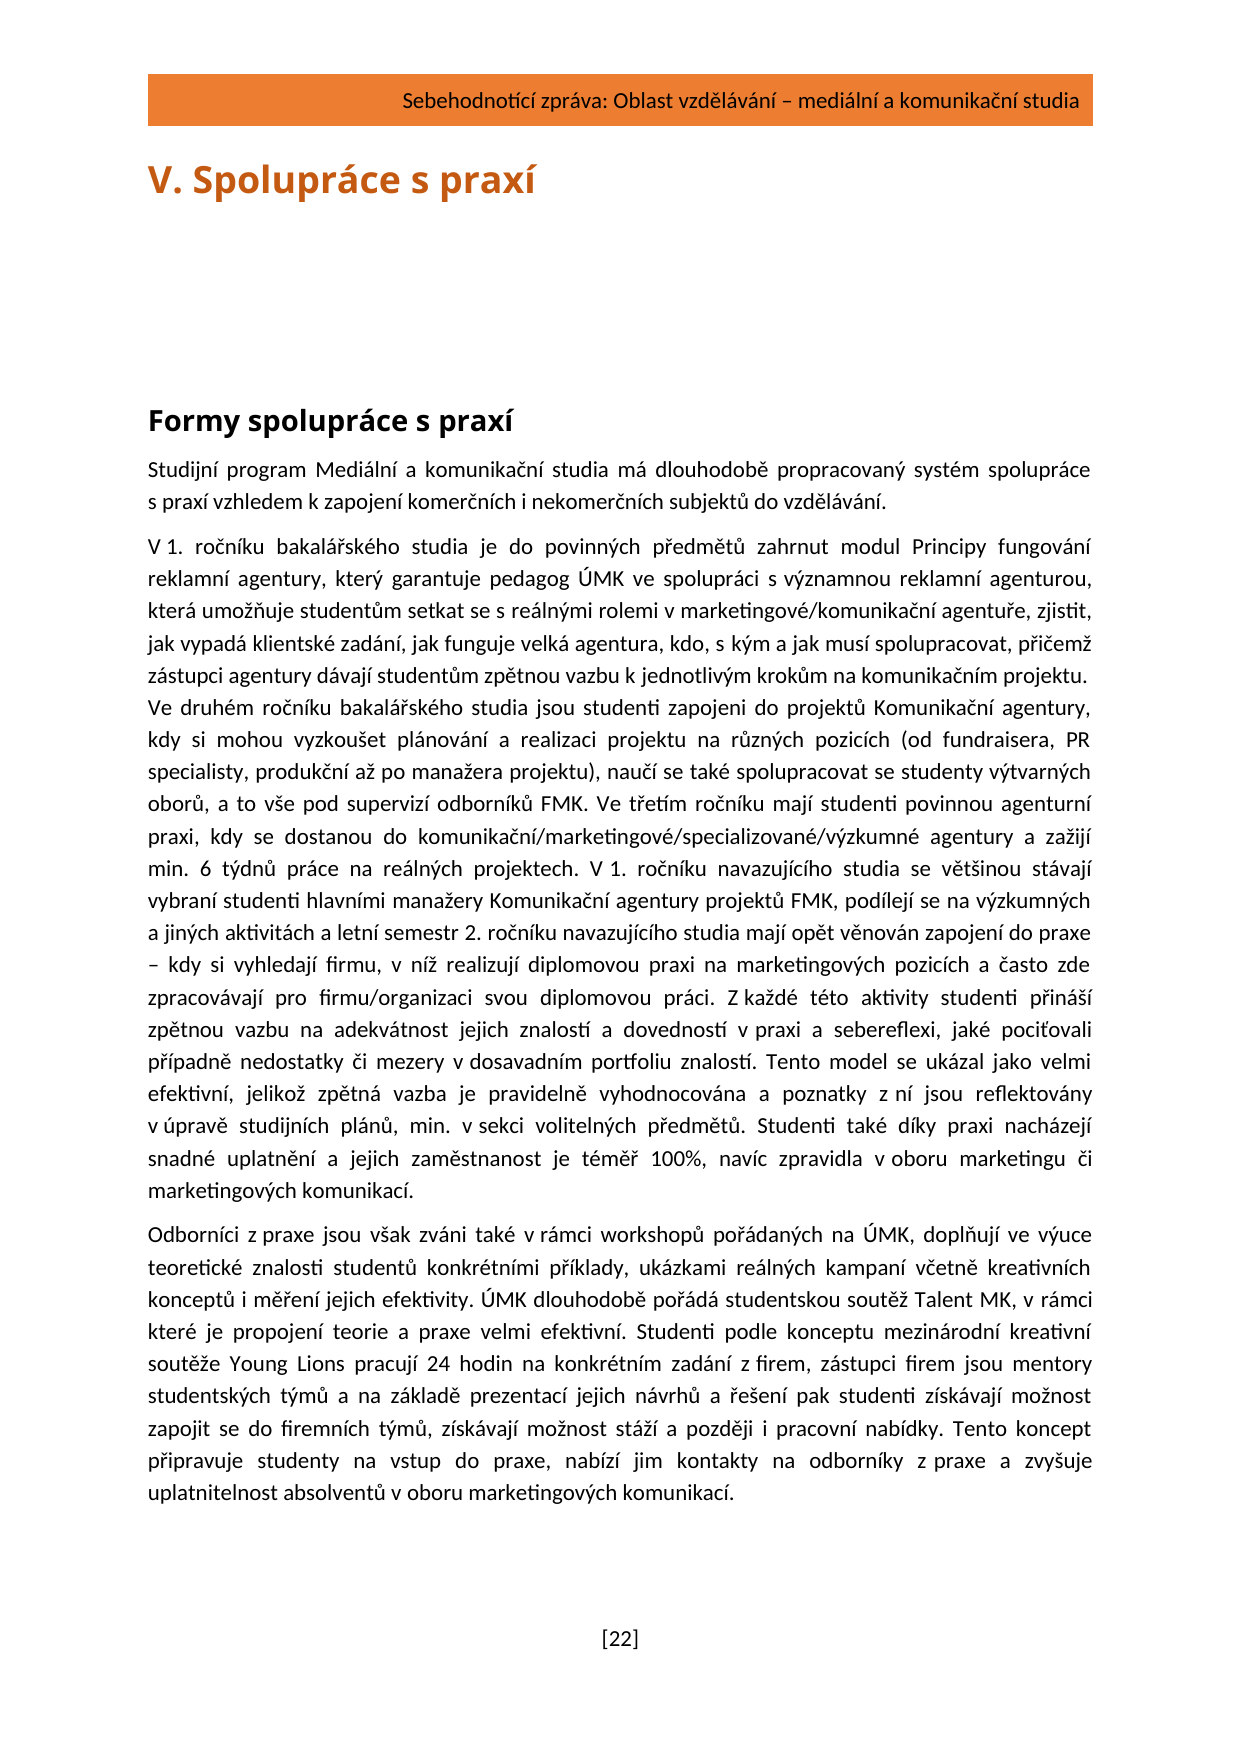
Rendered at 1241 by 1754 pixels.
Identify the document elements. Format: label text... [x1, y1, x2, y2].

text Studijní program Mediální a komunikační studia má dlouhodobě propracovaný systém spolupráce s praxí vzhledem k zapojení komerčních i nekomerčních subjektů do vzdělávání. [148, 455, 1093, 515]
text Odborníci z praxe jsou však zváni také v rámci workshopů pořádaných na ÚMK, doplňují ve výuce teoretické znalosti studentů konkrétními příklady, ukázkami reálných kampaní včetně kreativních konceptů i měření jejich efektivity. ÚMK dlouhodobě pořádá studentskou soutěž Talent MK, v rámci které je propojení teorie a praxe velmi efektivní. Studenti podle konceptu mezinárodní kreativní soutěže Young Lions pracují 24 hodin na konkrétním zadání z firem, zástupci firem jsou mentory studentských týmů a na základě prezentací jejich návrhů a řešení pak studenti získávají možnost zapojit se do firemních týmů, získávají možnost stáží a později i pracovní nabídky. Tento koncept připravuje studenty na vstup do praxe, nabízí jim kontakty na odborníky z praxe a zvyšuje uplatnitelnost absolventů v oboru marketingových komunikací. [148, 1221, 1093, 1506]
list V. Spolupráce s praxí [148, 154, 1093, 205]
text Ve druhém ročníku bakalářského studia jsou studenti zapojeni do projektů Komunikační agentury, kdy si mohou vyzkoušet plánování a realizaci projektu na různých pozicích (od fundraisera, PR specialisty, produkční až po manažera projektu), naučí se také spolupracovat se studenty výtvarných oborů, a to vše pod supervizí odborníků FMK. Ve třetím ročníku mají studenti povinnou agenturní praxi, kdy se dostanou do komunikační/marketingové/specializované/výzkumné agentury a zažijí min. 6 týdnů práce na reálných projektech. V 1. ročníku navazujícího studia se většinou stávají vybraní studenti hlavními manažery Komunikační agentury projektů FMK, podílejí se na výzkumných a jiných aktivitách a letní semestr 2. ročníku navazujícího studia mají opět věnován zapojení do praxe – kdy si vyhledají firmu, v níž realizují diplomovou praxi na marketingových pozicích a často zde zpracovávají pro firmu/organizaci svou diplomovou práci. Z každé této aktivity studenti přináší zpětnou vazbu na adekvátnost jejich znalostí a dovedností v praxi a sebereflexi, jaké pociťovali případně nedostatky či mezery v dosavadním portfoliu znalostí. Tento model se ukázal jako velmi efektivní, jelikož zpětná vazba je pravidelně vyhodnocována a poznatky z ní jsou reflektovány v úpravě studijních plánů, min. v sekci volitelných předmětů. Studenti také díky praxi nacházejí snadné uplatnění a jejich zaměstnanost je téměř 100%, navíc zpravidla v oboru marketingu či marketingových komunikací. [148, 693, 1093, 1204]
text Formy spolupráce s praxí [148, 400, 1093, 439]
text V 1. ročníku bakalářského studia je do povinných předmětů zahrnut modul Principy fungování reklamní agentury, který garantuje pedagog ÚMK ve spolupráci s významnou reklamní agenturou, která umožňuje studentům setkat se s reálnými rolemi v marketingové/komunikační agentuře, zjistit, jak vypadá klientské zadání, jak funguje velká agentura, kdo, s kým a jak musí spolupracovat, přičemž zástupci agentury dávají studentům zpětnou vazbu k jednotlivým krokům na komunikačním projektu. [148, 532, 1093, 689]
